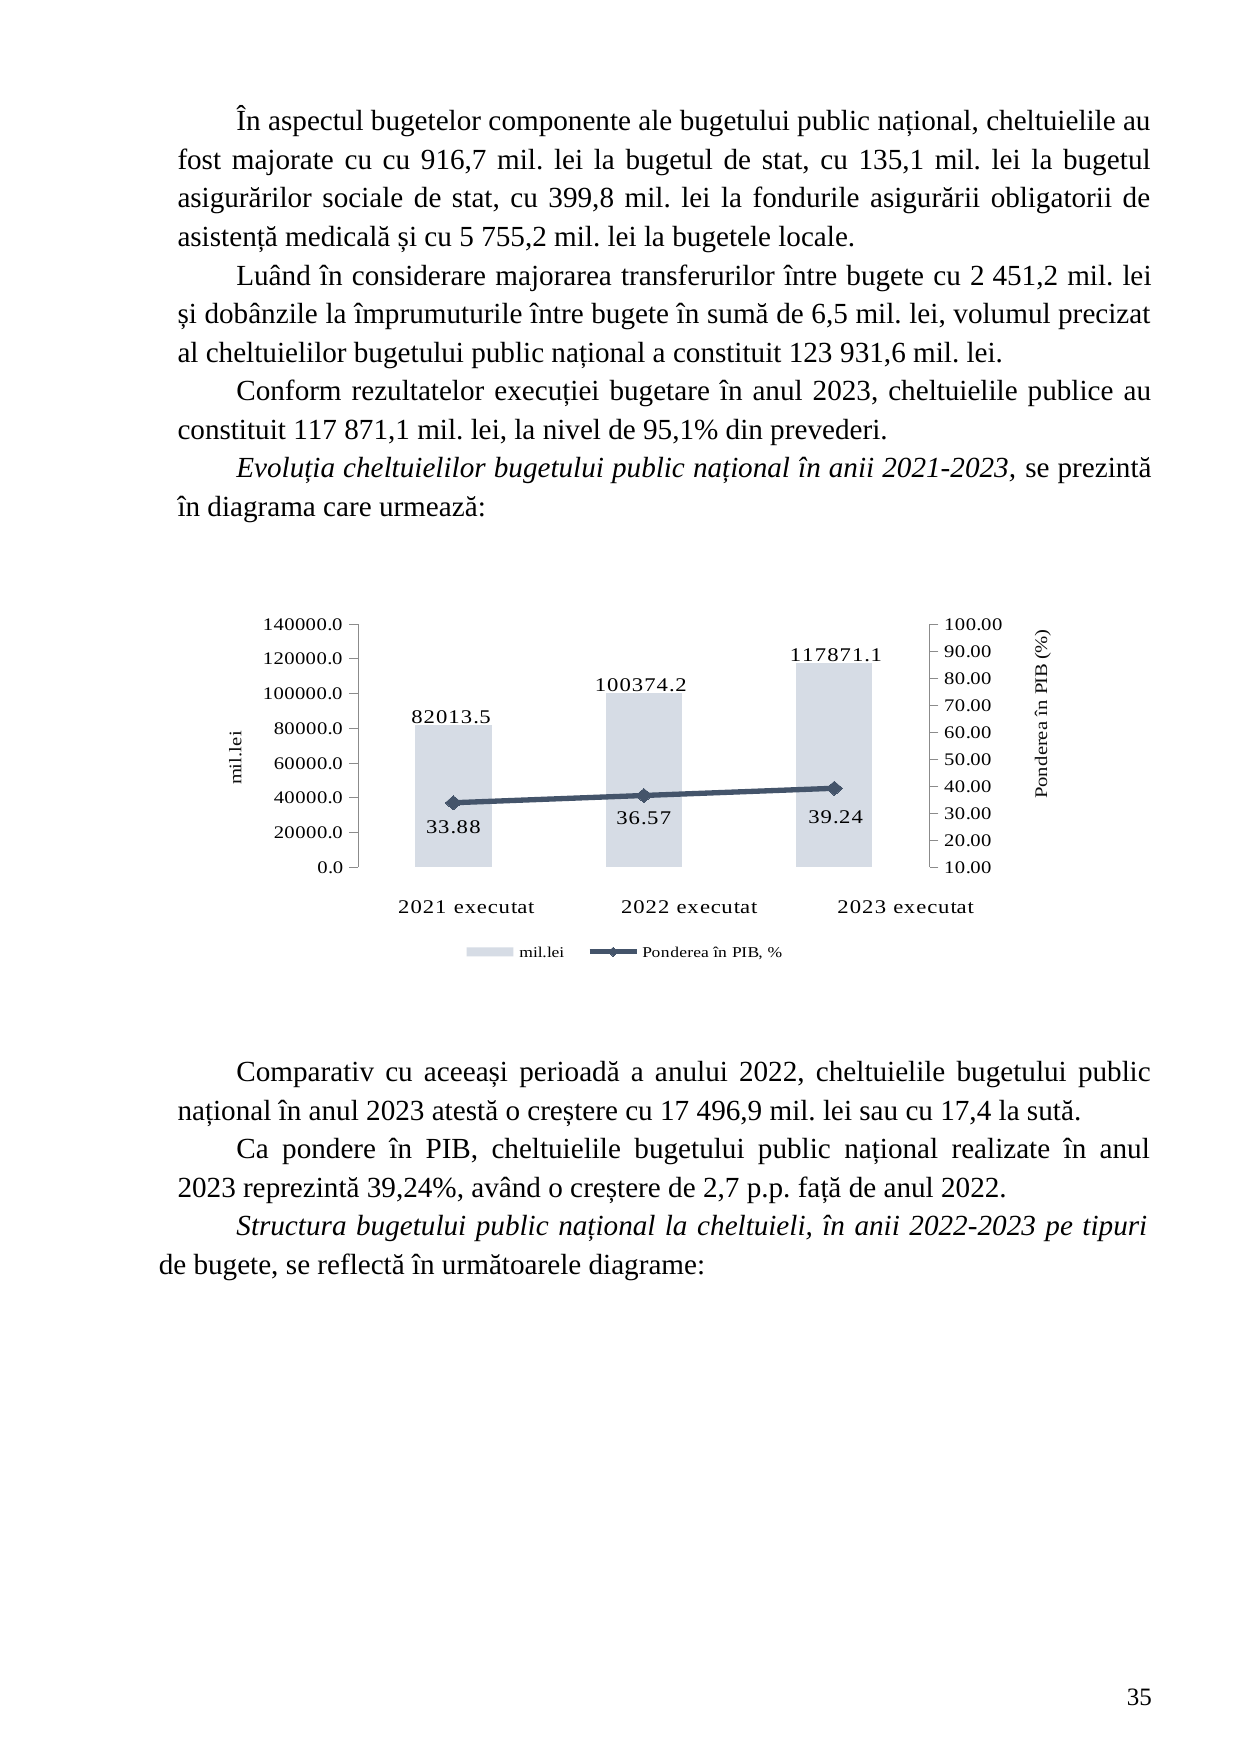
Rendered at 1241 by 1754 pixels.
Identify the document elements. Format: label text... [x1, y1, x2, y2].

text Ca pondere în PIB, cheltuielile bugetului public național realizate în anul 2023 reprezintă 39,24%, având o creștere de 2,7 p.p. față de anul 2022. [177, 1131, 1152, 1203]
text Structura bugetului public național la cheltuieli, în anii 2022-2023 pe tipuri de bugete, se reflectă în următoarele diagrame: [158, 1208, 1152, 1280]
text Comparativ cu aceeași perioadă a anului 2022, cheltuielile bugetului public național în anul 2023 atestă o creștere cu 17 496,9 mil. lei sau cu 17,4 la sută. [177, 1054, 1152, 1126]
text În aspectul bugetelor componente ale bugetului public național, cheltuielile au fost majorate cu cu 916,7 mil. lei la bugetul de stat, cu 135,1 mil. lei la bugetul asigurărilor sociale de stat, cu 399,8 mil. lei la fondurile asigurării obligatorii de asistență medicală și cu 5 755,2 mil. lei la bugetele locale. [177, 103, 1152, 253]
text Evoluția cheltuielilor bugetului public național în anii 2021-2023, se prezintă în diagrama care urmează: [177, 450, 1152, 522]
text Luând în considerare majorarea transferurilor între bugete cu 2 451,2 mil. lei și dobânzile la împrumuturile între bugete în sumă de 6,5 mil. lei, volumul precizat al cheltuielilor bugetului public național a constituit 123 931,6 mil. lei. [177, 258, 1152, 368]
text Conform rezultatelor execuției bugetare în anul 2023, cheltuielile publice au constituit 117 871,1 mil. lei, la nivel de 95,1% din prevederi. [177, 373, 1152, 445]
